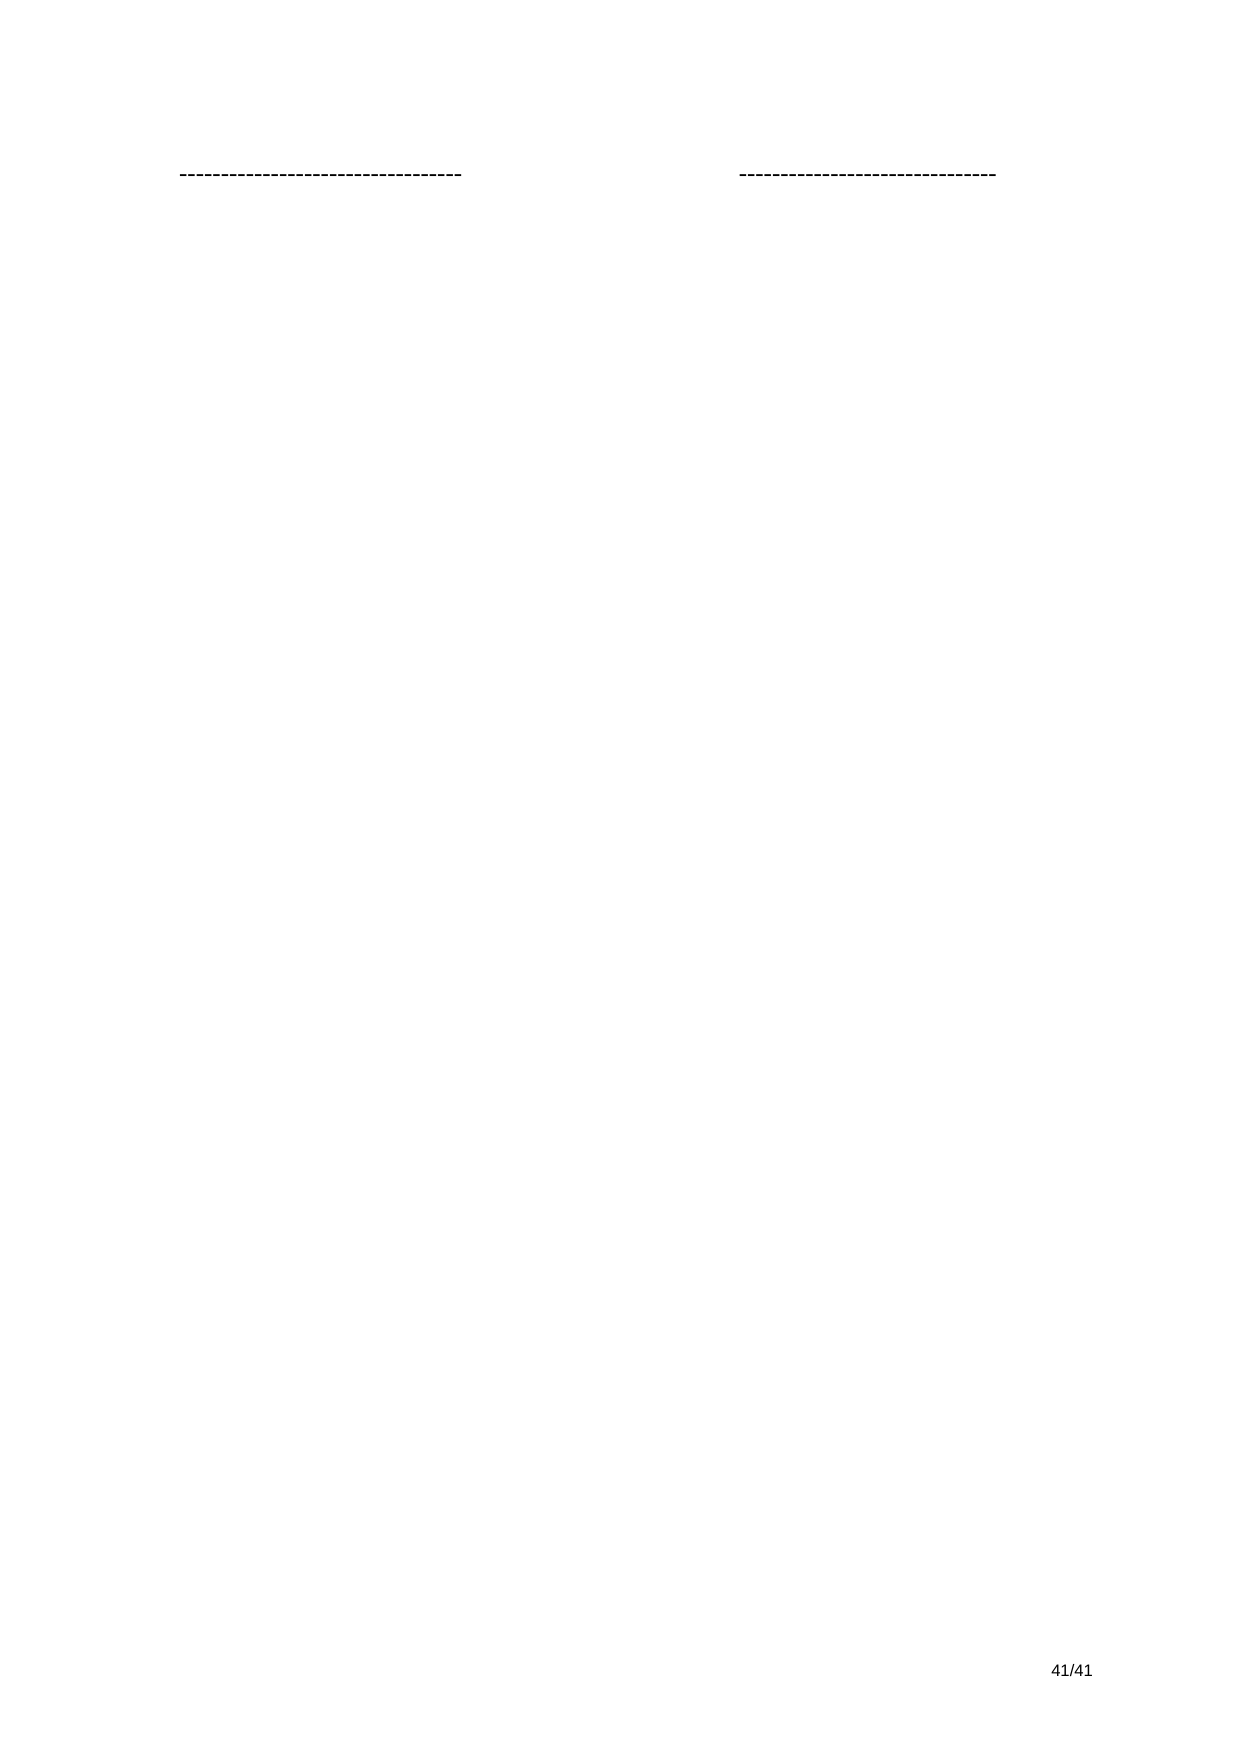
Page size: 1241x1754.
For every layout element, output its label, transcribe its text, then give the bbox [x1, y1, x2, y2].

text ---------------------------------- ------------------------------- [179, 158, 1092, 222]
